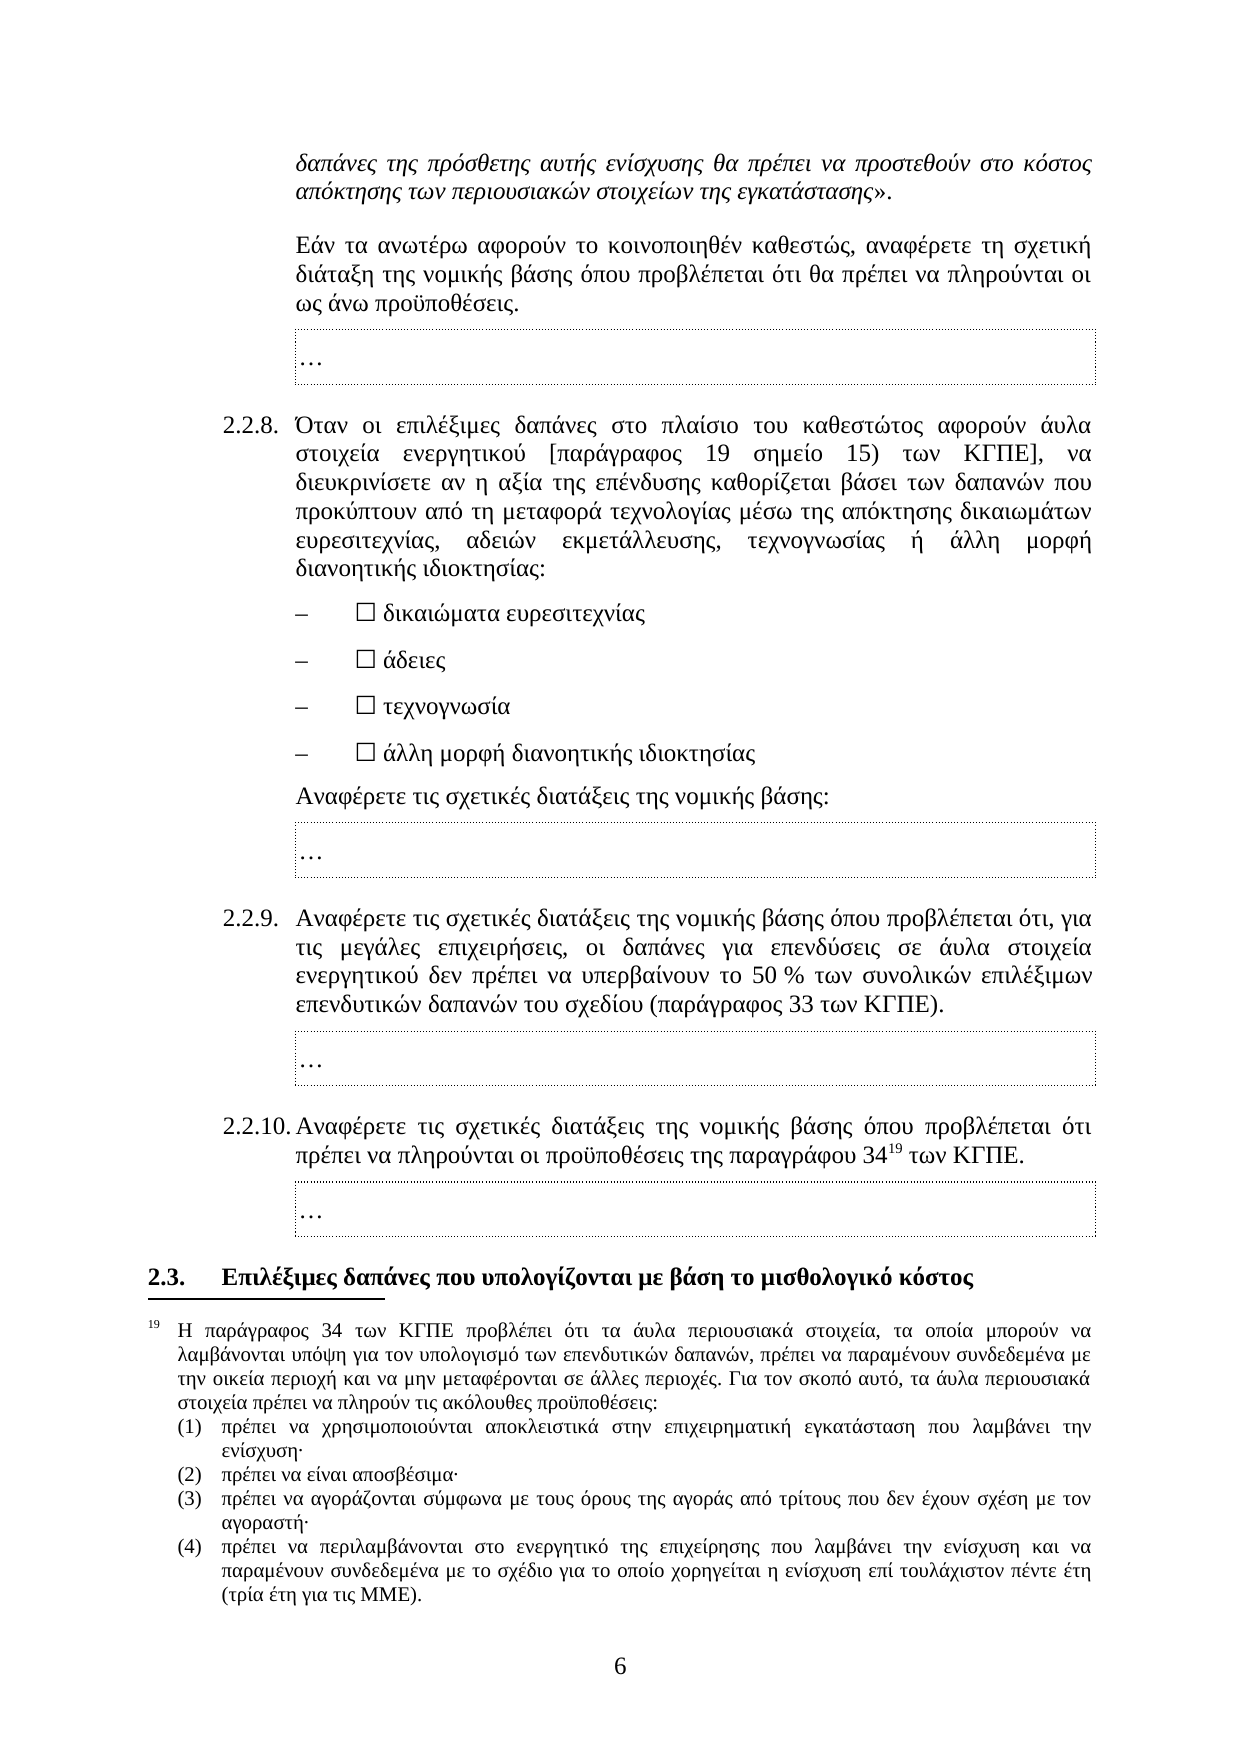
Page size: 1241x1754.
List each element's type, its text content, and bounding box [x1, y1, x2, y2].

list Επιλέξιμες δαπάνες που υπολογίζονται με βάση το μισθολογικό κόστος [148, 1262, 1093, 1291]
text Εάν τα ανωτέρω αφορούν το κοινοποιηθέν καθεστώς, αναφέρετε τη σχετική διάταξη της νομικής βάσης όπου προβλέπεται ότι θα πρέπει να πληρούνται οι ως άνω προϋποθέσεις. [295, 230, 1093, 316]
list άδειες [295, 641, 1093, 675]
list άλλη μορφή διανοητικής ιδιοκτησίας [295, 734, 1093, 768]
list Όταν οι επιλέξιμες δαπάνες στο πλαίσιο του καθεστώτος αφορούν άυλα στοιχεία ενεργητικού [παράγραφος 19 σημείο 15) των ΚΓΠΕ], να διευκρινίσετε αν η αξία της επένδυσης καθορίζεται βάσει των δαπανών που προκύπτουν από τη μεταφορά τεχνολογίας μέσω της απόκτησης δικαιωμάτων ευρεσιτεχνίας, αδειών εκμετάλλευσης, τεχνογνωσίας ή άλλη μορφή διανοητικής ιδιοκτησίας: [223, 410, 1093, 582]
text Αναφέρετε τις σχετικές διατάξεις της νομικής βάσης: [295, 781, 1093, 810]
list δικαιώματα ευρεσιτεχνίας [295, 595, 1093, 629]
table_header … [295, 329, 1096, 384]
list Αναφέρετε τις σχετικές διατάξεις της νομικής βάσης όπου προβλέπεται ότι πρέπει να πληρούνται οι προϋποθέσεις της παραγράφου 34 των ΚΓΠΕ. [223, 1111, 1093, 1169]
table_header … [295, 1031, 1096, 1085]
table_header … [295, 822, 1096, 877]
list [223, 148, 1093, 205]
list Αναφέρετε τις σχετικές διατάξεις της νομικής βάσης όπου προβλέπεται ότι, για τις μεγάλες επιχειρήσεις, οι δαπάνες για επενδύσεις σε άυλα στοιχεία ενεργητικού δεν πρέπει να υπερβαίνουν το 50 % των συνολικών επιλέξιμων επενδυτικών δαπανών του σχεδίου (παράγραφος 33 των ΚΓΠΕ). [223, 903, 1093, 1018]
list τεχνογνωσία [295, 688, 1093, 722]
table_header … [295, 1181, 1096, 1236]
